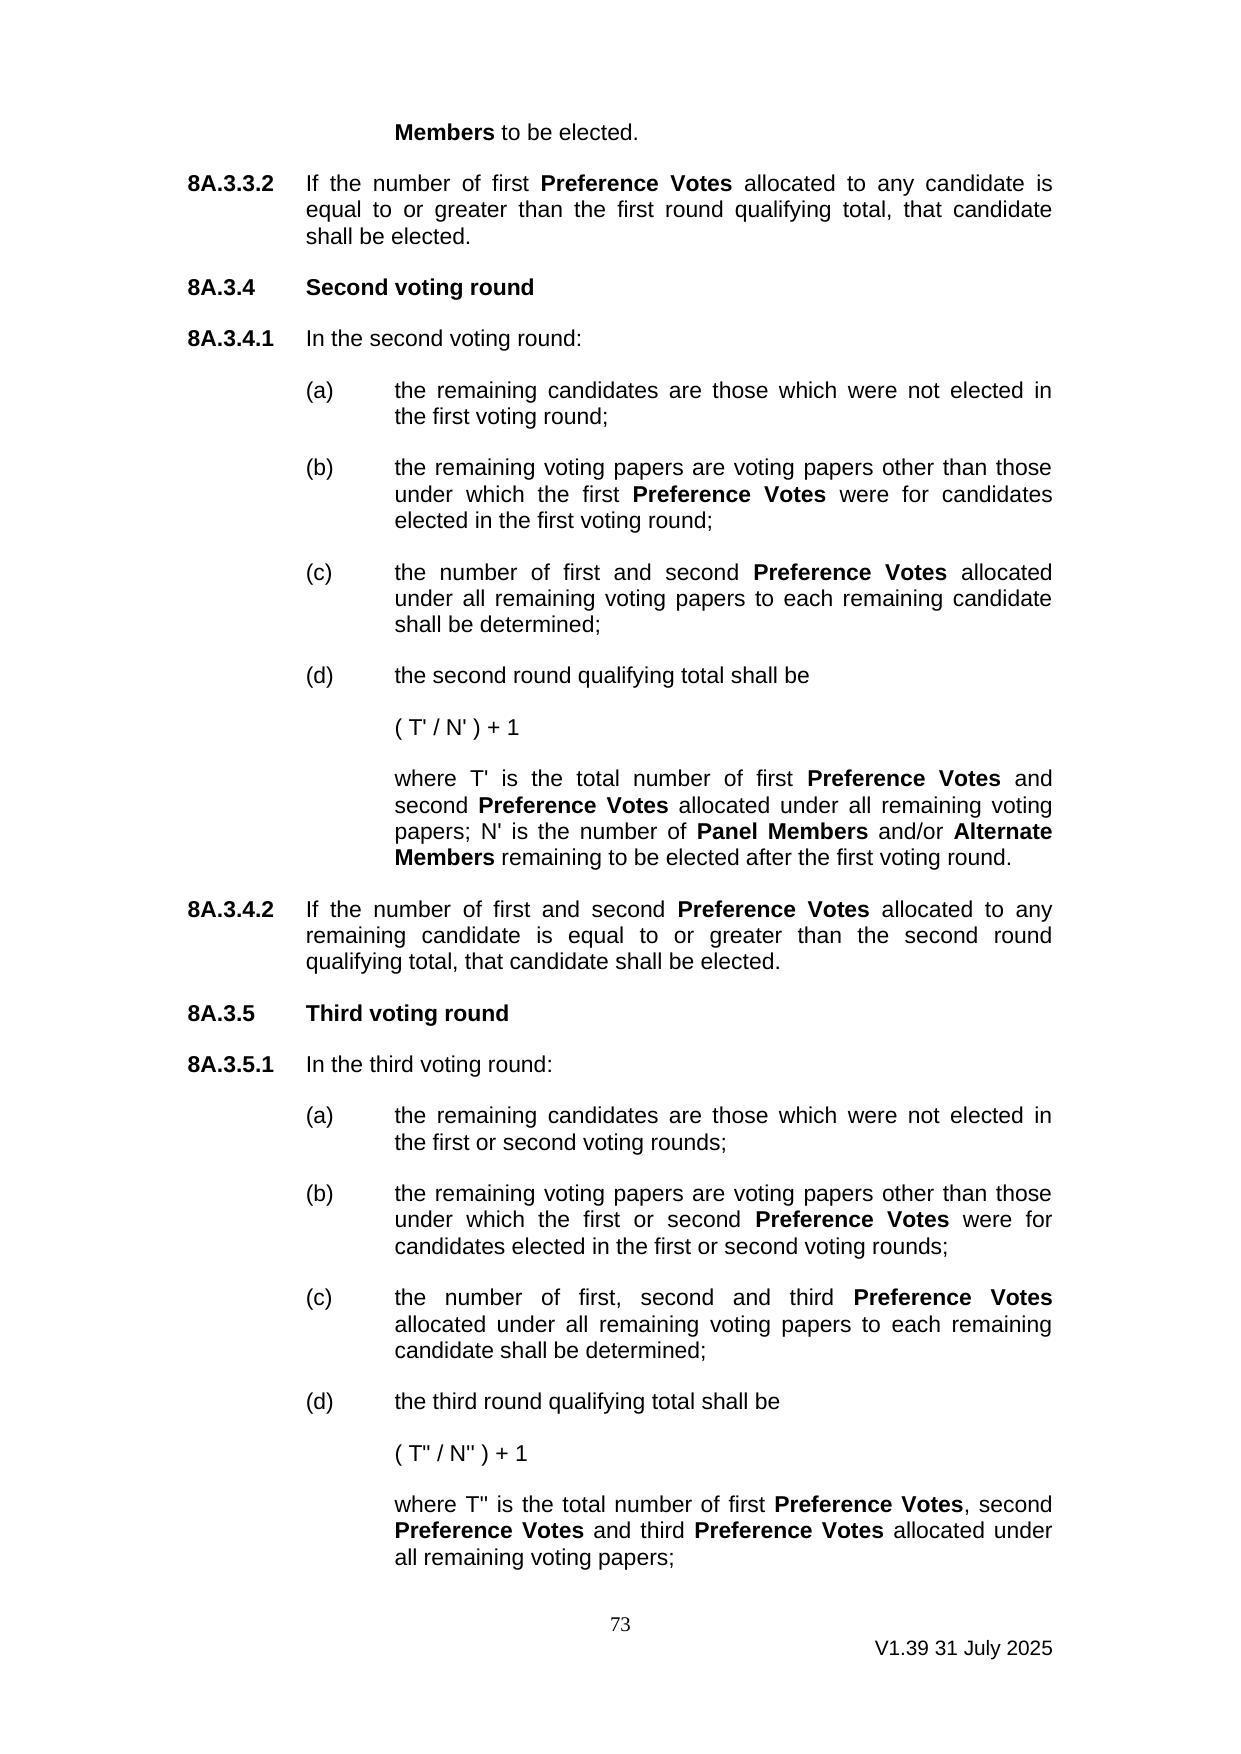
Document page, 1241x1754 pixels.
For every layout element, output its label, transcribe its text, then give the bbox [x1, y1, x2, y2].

text 8A.3.5 Third voting round [187, 1000, 1053, 1026]
text (c) the number of first, second and third Preference Votes allocated under all remaining voting papers to each remaining candidate shall be determined; [187, 1284, 1053, 1363]
text (c) the number of first and second Preference Votes allocated under all remaining voting papers to each remaining candidate shall be determined; [306, 558, 1053, 637]
text (a) the remaining candidates are those which were not elected in the first or second voting rounds; [187, 1102, 1053, 1155]
text 8A.3.4.1 In the second voting round: [187, 325, 1053, 352]
text (a) the remaining candidates are those which were not elected in the first voting round; [306, 377, 1053, 429]
text (d) the second round qualifying total shall be [306, 662, 1053, 689]
text 8A.3.5.1 In the third voting round: [187, 1051, 1053, 1077]
text ( T" / N'' ) + 1 [187, 1439, 1053, 1466]
text (b) the remaining voting papers are voting papers other than those under which the first or second Preference Votes were for candidates elected in the first or second voting rounds; [187, 1180, 1053, 1259]
text ( T' / N' ) + 1 [306, 714, 1053, 740]
text 8A.3.4.2 If the number of first and second Preference Votes allocated to any remaining candidate is equal to or greater than the second round qualifying total, that candidate shall be elected. [187, 896, 1053, 975]
text 8A.3.4 Second voting round [187, 274, 1053, 300]
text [306, 118, 1053, 145]
text (d) the third round qualifying total shall be [187, 1388, 1053, 1414]
text where T' is the total number of first Preference Votes and second Preference Votes allocated under all remaining voting papers; N' is the number of Panel Members and/or Alternate Members remaining to be elected after the first voting round. [306, 765, 1053, 871]
text 8A.3.3.2 If the number of first Preference Votes allocated to any candidate is equal to or greater than the first round qualifying total, that candidate shall be elected. [187, 170, 1053, 249]
text where T'' is the total number of first Preference Votes, second Preference Votes and third Preference Votes allocated under all remaining voting papers; [187, 1491, 1053, 1570]
text (b) the remaining voting papers are voting papers other than those under which the first Preference Votes were for candidates elected in the first voting round; [306, 454, 1053, 533]
